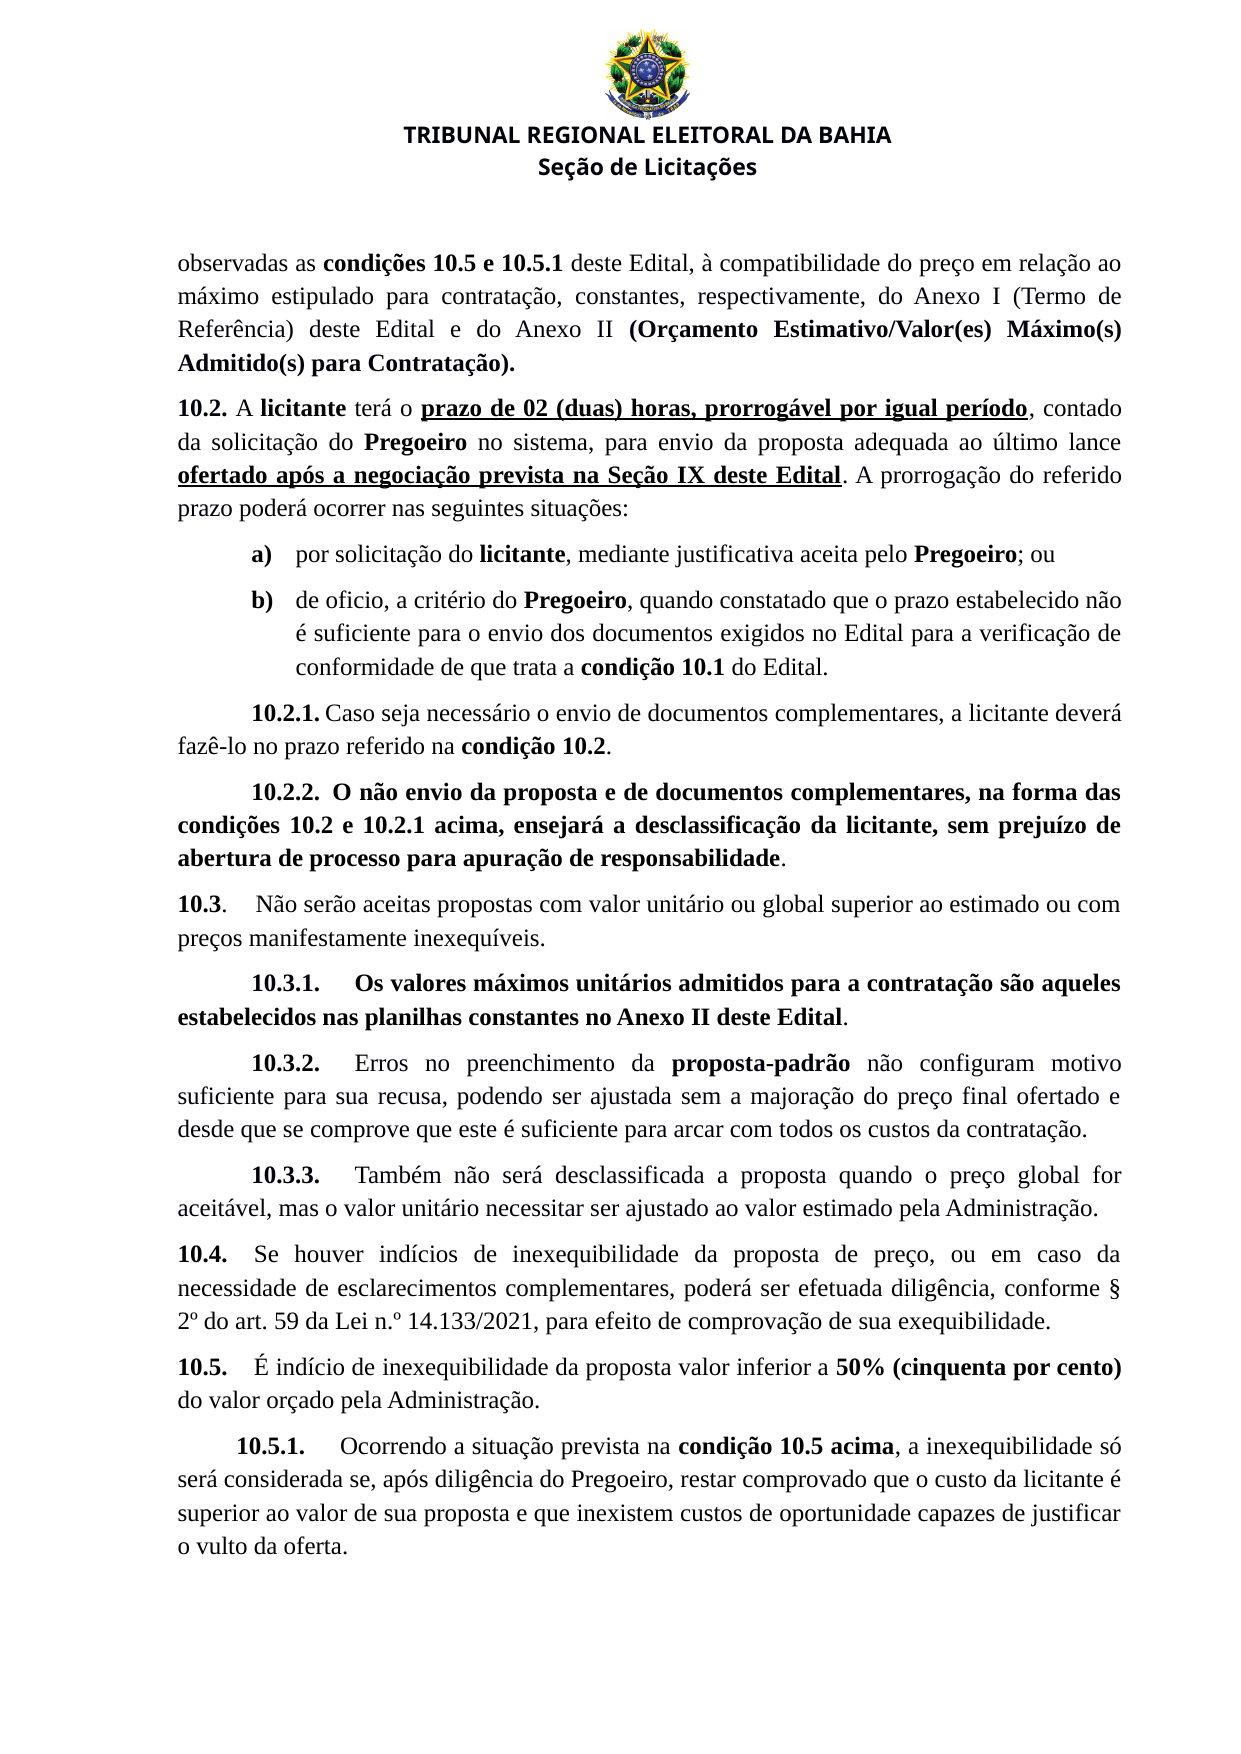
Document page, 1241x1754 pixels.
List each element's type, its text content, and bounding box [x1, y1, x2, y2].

text 10.4. Se houver indícios de inexequibilidade da proposta de preço, ou em caso da necessidade de esclarecimentos complementares, poderá ser efetuada diligência, conforme § 2º do art. 59 da Lei n.º 14.133/2021, para efeito de comprovação de sua exequibilidade. [177, 1236, 1122, 1336]
text 10.3.2. Erros no preenchimento da proposta-padrão não configuram motivo suficiente para sua recusa, podendo ser ajustada sem a majoração do preço final ofertado e desde que se comprove que este é suficiente para arcar com todos os custos da contratação. [177, 1044, 1122, 1144]
text 10.5.1. Ocorrendo a situação prevista na condição 10.5 acima, a inexequibilidade só será considerada se, após diligência do Pregoeiro, restar comprovado que o custo da licitante é superior ao valor de sua proposta e que inexistem custos de oportunidade capazes de justificar o vulto da oferta. [177, 1428, 1122, 1561]
text 10.3. Não serão aceitas propostas com valor unitário ou global superior ao estimado ou com preços manifestamente inexequíveis. [177, 886, 1122, 953]
text 10.2.1. Caso seja necessário o envio de documentos complementares, a licitante deverá fazê-lo no prazo referido na condição 10.2. [177, 694, 1122, 761]
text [177, 244, 1122, 378]
text 10.3.1. Os valores máximos unitários admitidos para a contratação são aqueles estabelecidos nas planilhas constantes no Anexo II deste Edital. [177, 965, 1122, 1032]
text 10.2.2. O não envio da proposta e de documentos complementares, na forma das condições 10.2 e 10.2.1 acima, ensejará a desclassificação da licitante, sem prejuízo de abertura de processo para apuração de responsabilidade. [177, 773, 1122, 873]
text b) de oficio, a critério do Pregoeiro, quando constatado que o prazo estabelecido não é suficiente para o envio dos documentos exigidos no Edital para a verificação de conformidade de que trata a condição 10.1 do Edital. [251, 582, 1122, 682]
text 10.5. É indício de inexequibilidade da proposta valor inferior a 50% (cinquenta por cento) do valor orçado pela Administração. [177, 1348, 1122, 1415]
text 10.2. A licitante terá o prazo de 02 (duas) horas, prorrogável por igual período, contado da solicitação do Pregoeiro no sistema, para envio da proposta adequada ao último lance ofertado após a negociação prevista na Seção IX deste Edital. A prorrogação do referido prazo poderá ocorrer nas seguintes situações: [177, 390, 1122, 523]
text 10.3.3. Também não será desclassificada a proposta quando o preço global for aceitável, mas o valor unitário necessitar ser ajustado ao valor estimado pela Administração. [177, 1157, 1122, 1223]
text a) por solicitação do licitante, mediante justificativa aceita pelo Pregoeiro; ou [251, 536, 1122, 569]
